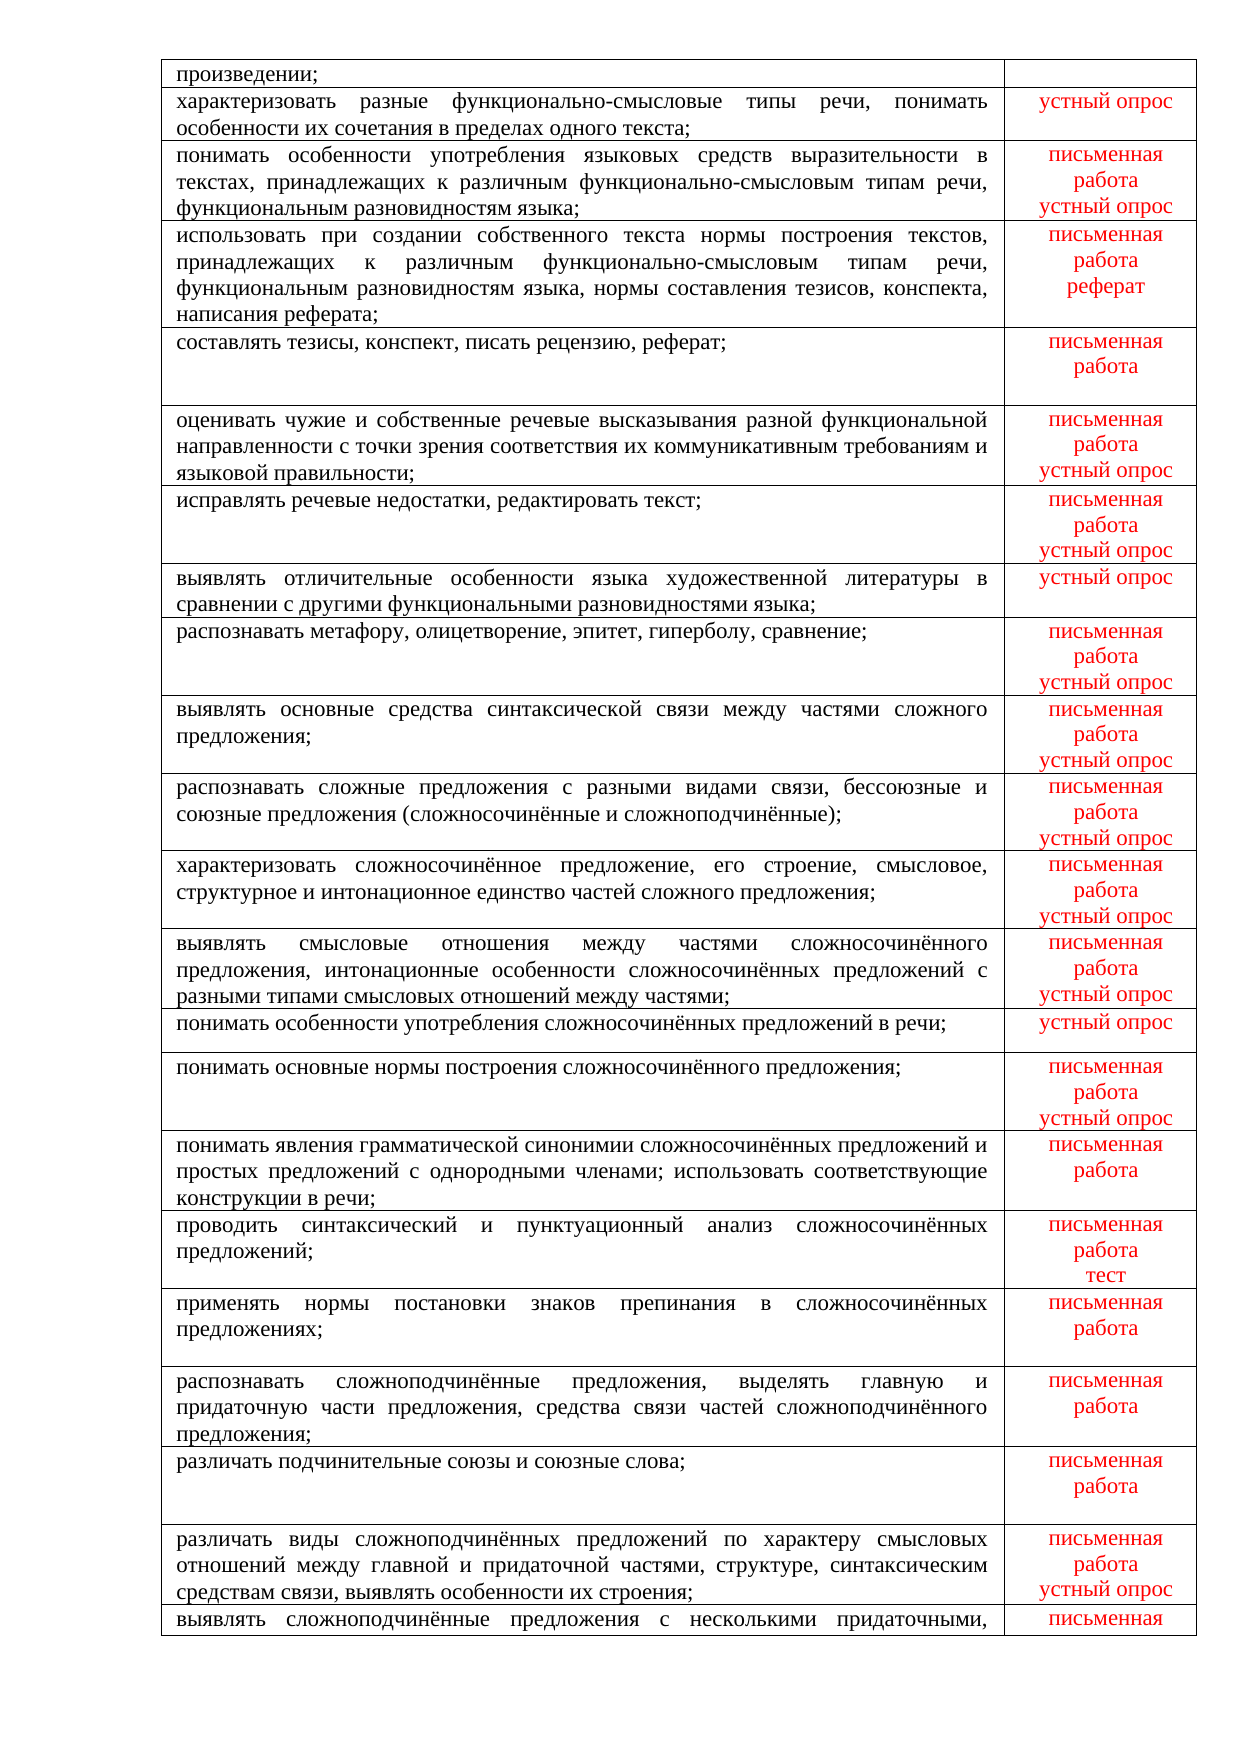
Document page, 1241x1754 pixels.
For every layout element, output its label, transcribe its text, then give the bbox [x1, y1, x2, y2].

table_cell письменная работа устный опрос [1005, 929, 1196, 1008]
table_cell письменная работа [1005, 1367, 1196, 1446]
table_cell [162, 1605, 1004, 1635]
table_cell письменная работа [1005, 328, 1196, 405]
table_cell проводить синтаксический и пунктуационный анализ сложносочинённых предложений; [162, 1211, 1004, 1288]
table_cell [162, 60, 1004, 87]
table_cell устный опрос [1005, 88, 1196, 140]
table_cell письменная работа устный опрос [1005, 618, 1196, 694]
table_cell устный опрос [1005, 1009, 1196, 1052]
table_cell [1005, 141, 1196, 220]
table_cell письменная работа тест [1005, 1211, 1196, 1288]
table_cell распознавать метафору, олицетворение, эпитет, гиперболу, сравнение; [162, 618, 1004, 694]
table_cell письменная работа устный опрос [1005, 1053, 1196, 1130]
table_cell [1005, 1605, 1196, 1635]
table_cell понимать особенности употребления языковых средств выразительности в текстах, принадлежащих к различным функционально-смысловым типам речи, функциональным разновидностям языка; [162, 141, 1004, 220]
table_cell письменная работа устный опрос [1005, 696, 1196, 772]
table_cell использовать при создании собственного текста нормы построения текстов, принадлежащих к различным функционально-смысловым типам речи, функциональным разновидностям языка, нормы составления тезисов, конспекта, написания реферата; [162, 221, 1004, 327]
table_cell оценивать чужие и собственные речевые высказывания разной функциональной направленности с точки зрения соответствия их коммуникативным требованиям и языковой правильности; [162, 406, 1004, 485]
table_cell выявлять основные средства синтаксической связи между частями сложного предложения; [162, 696, 1004, 772]
table_cell характеризовать сложносочинённое предложение, его строение, смысловое, структурное и интонационное единство частей сложного предложения; [162, 851, 1004, 928]
table_cell письменная работа устный опрос [1005, 851, 1196, 928]
table_cell составлять тезисы, конспект, писать рецензию, реферат; [162, 328, 1004, 405]
table_cell применять нормы постановки знаков препинания в сложносочинённых предложениях; [162, 1289, 1004, 1366]
table_cell письменная работа [1005, 1131, 1196, 1210]
table_cell характеризовать разные функционально-смысловые типы речи, понимать особенности их сочетания в пределах одного текста; [162, 88, 1004, 140]
table_cell выявлять смысловые отношения между частями сложносочинённого предложения, интонационные особенности сложносочинённых предложений с разными типами смысловых отношений между частями; [162, 929, 1004, 1008]
table_cell письменная работа устный опрос [1005, 406, 1196, 485]
table_cell понимать явления грамматической синонимии сложносочинённых предложений и простых предложений с однородными членами; использовать соответствующие конструкции в речи; [162, 1131, 1004, 1210]
table_cell письменная работа [1005, 1447, 1196, 1524]
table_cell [1005, 60, 1196, 87]
table_cell письменная работа устный опрос [1005, 1525, 1196, 1604]
table_cell письменная работа устный опрос [1005, 486, 1196, 563]
table_cell письменная работа [1005, 1289, 1196, 1366]
table_cell понимать основные нормы построения сложносочинённого предложения; [162, 1053, 1004, 1130]
table_cell исправлять речевые недостатки, редактировать текст; [162, 486, 1004, 563]
table_cell письменная работа устный опрос [1005, 774, 1196, 850]
table_cell выявлять отличительные особенности языка художественной литературы в сравнении с другими функциональными разновидностями языка; [162, 564, 1004, 617]
table_cell устный опрос [1005, 564, 1196, 617]
table_cell распознавать сложноподчинённые предложения, выделять главную и придаточную части предложения, средства связи частей сложноподчинённого предложения; [162, 1367, 1004, 1446]
table_cell понимать особенности употребления сложносочинённых предложений в речи; [162, 1009, 1004, 1052]
table_cell распознавать сложные предложения с разными видами связи, бессоюзные и союзные предложения (сложносочинённые и сложноподчинённые); [162, 774, 1004, 850]
table_cell письменная работа реферат [1005, 221, 1196, 327]
table_cell различать подчинительные союзы и союзные слова; [162, 1447, 1004, 1524]
table_cell различать виды сложноподчинённых предложений по характеру смысловых отношений между главной и придаточной частями, структуре, синтаксическим средствам связи, выявлять особенности их строения; [162, 1525, 1004, 1604]
